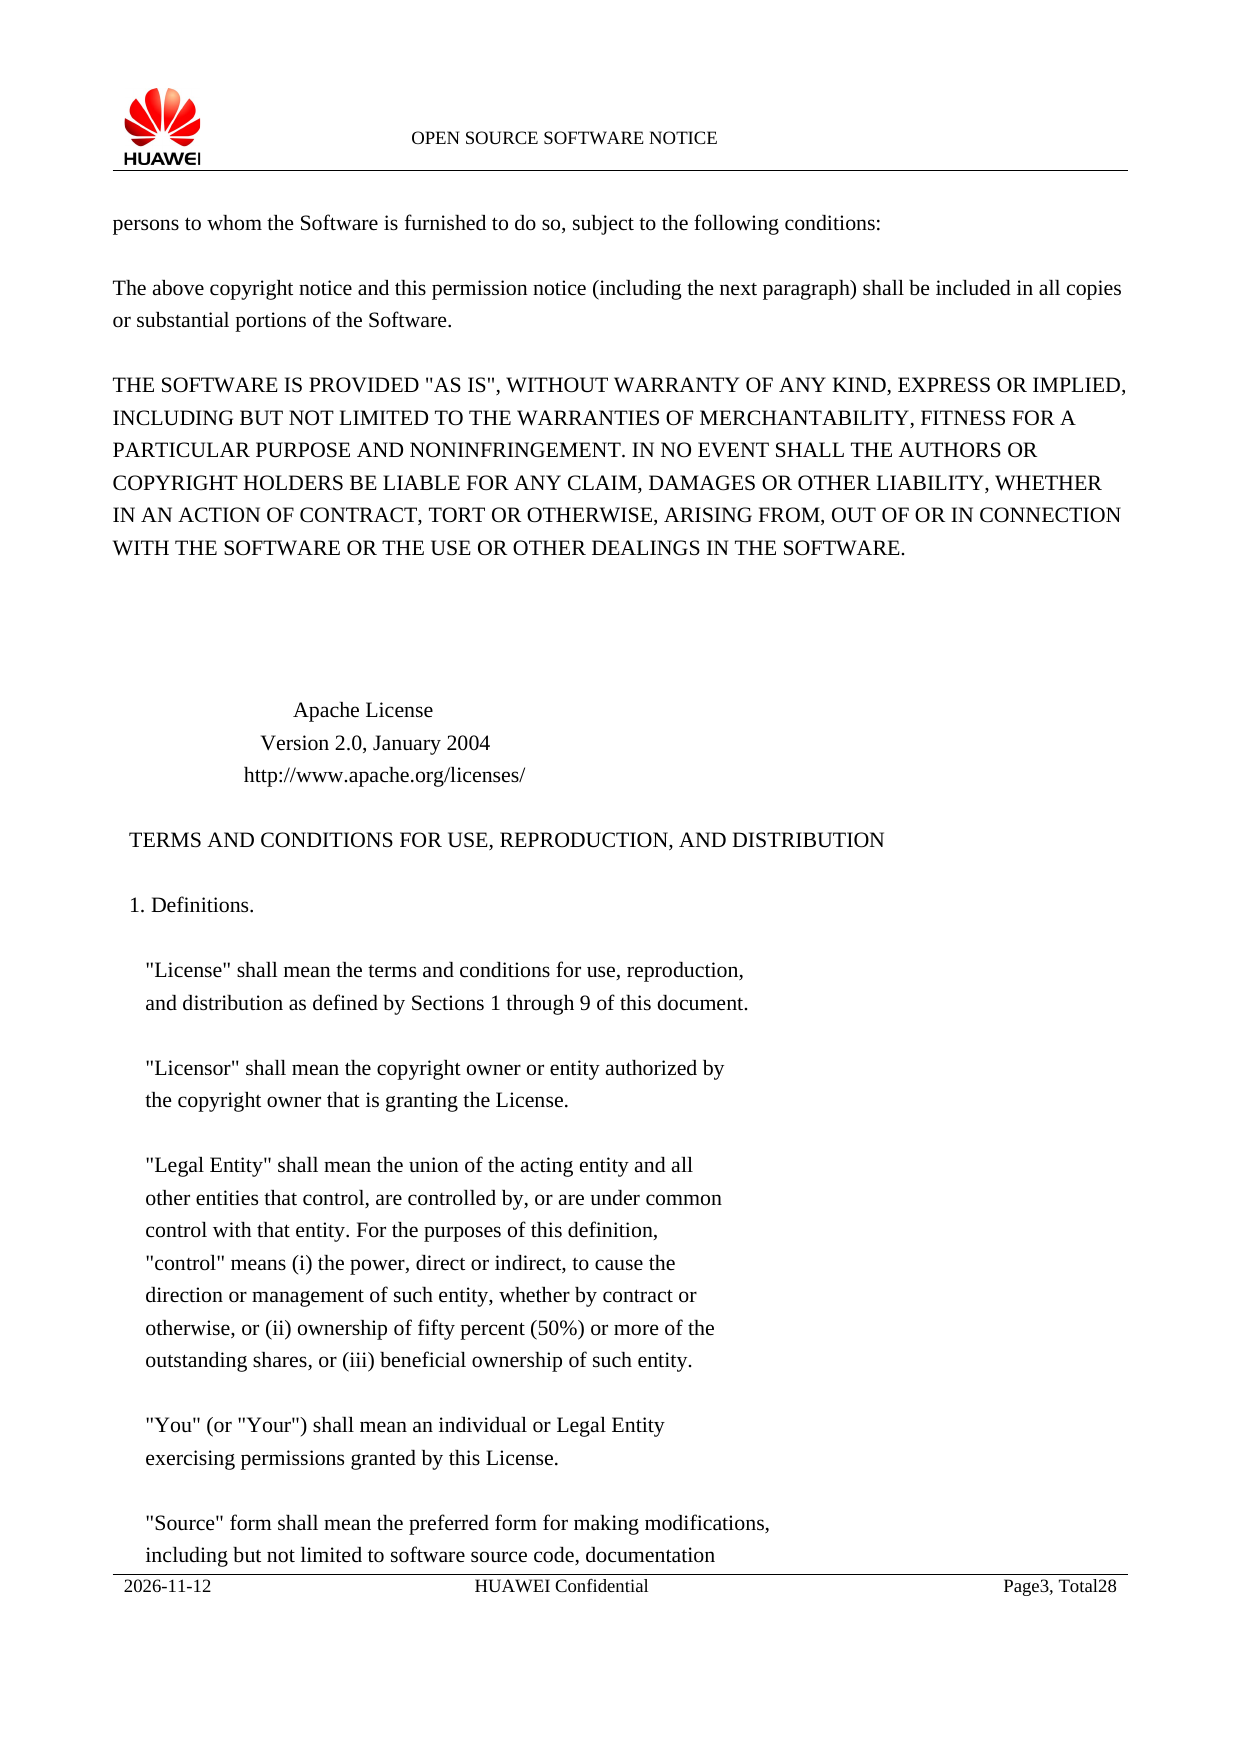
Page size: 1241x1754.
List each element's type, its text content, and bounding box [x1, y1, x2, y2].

picture [124, 88, 201, 165]
